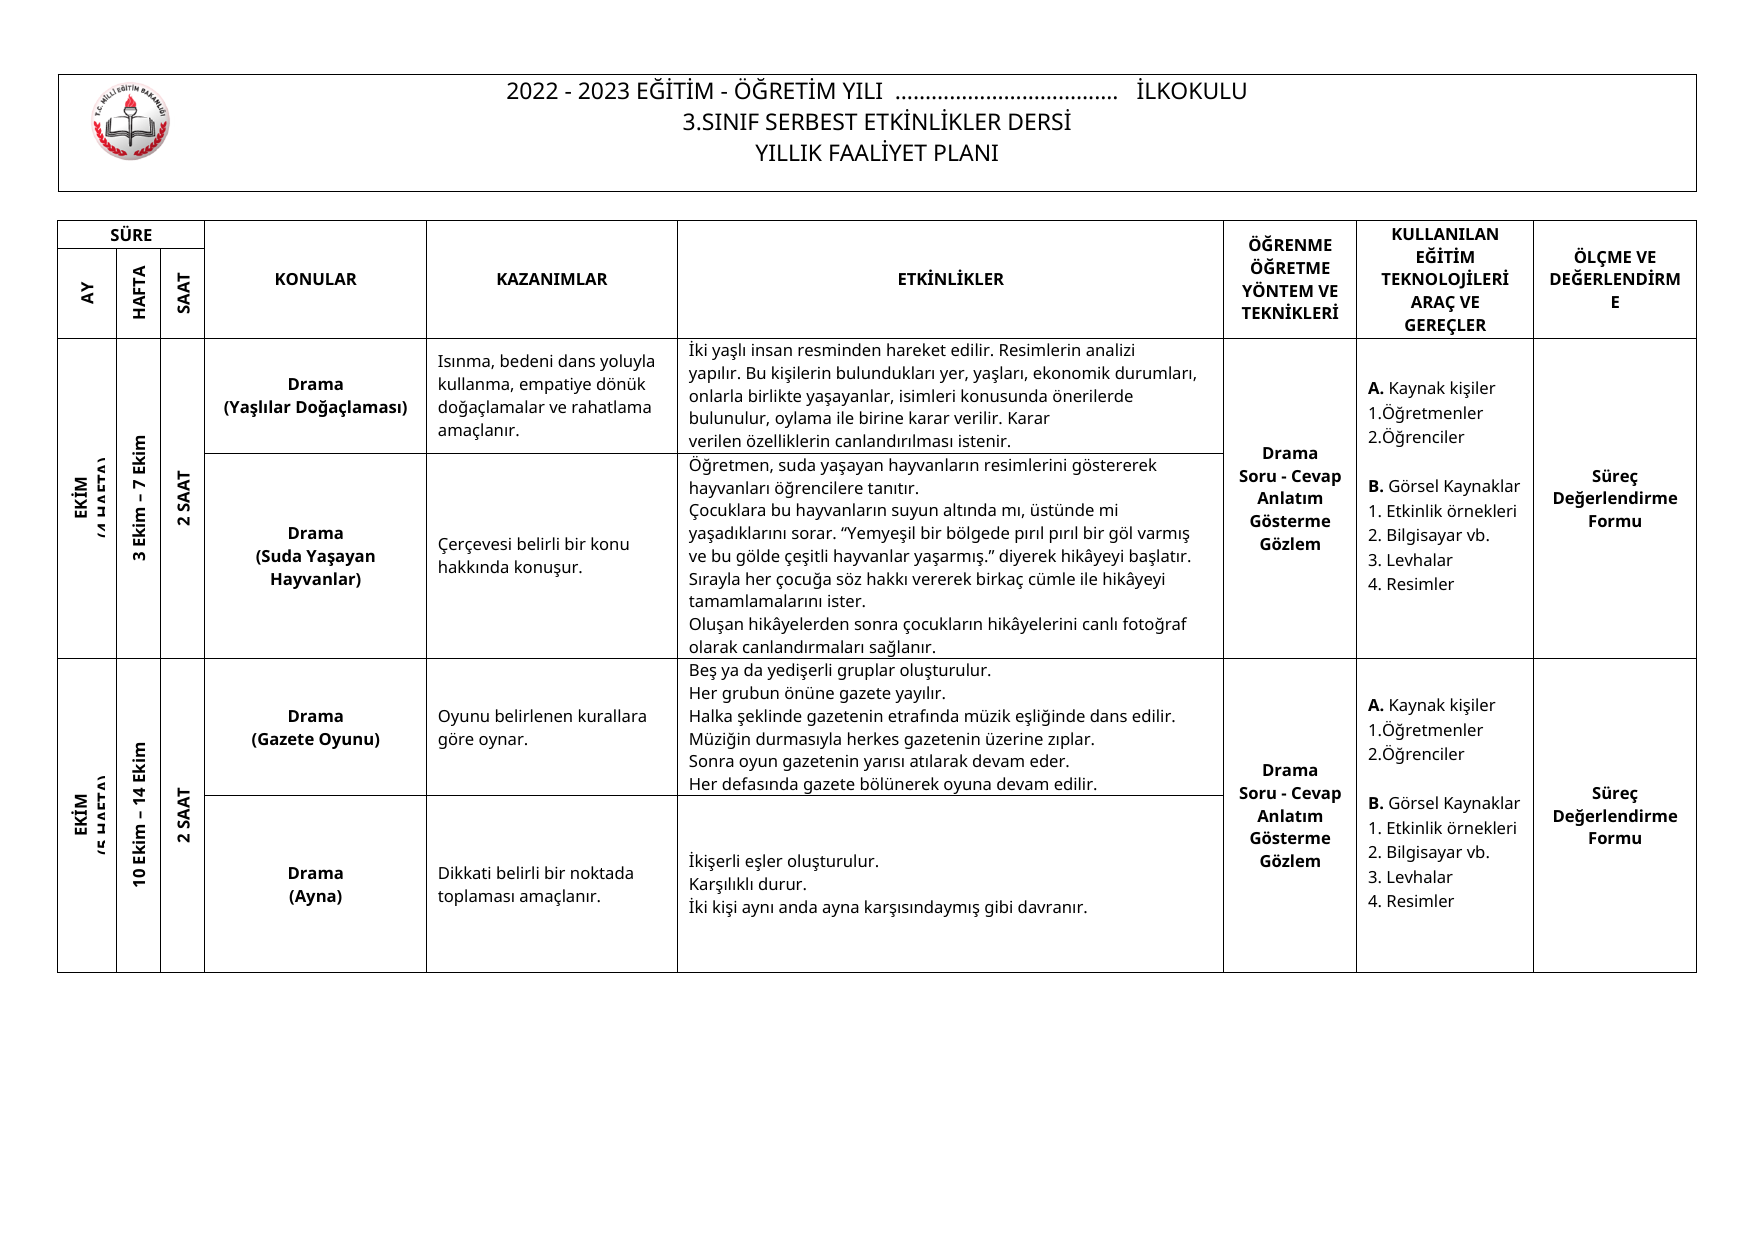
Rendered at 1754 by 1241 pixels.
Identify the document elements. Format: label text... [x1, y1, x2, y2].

table_header KAZANIMLAR [427, 221, 677, 338]
table_cell Drama (Suda Yaşayan Hayvanlar) [205, 454, 426, 658]
table_cell A. Kaynak kişiler 1.Öğretmenler 2.Öğrenciler B. Görsel Kaynaklar 1. Etkinlik örnekleri 2. Bilgisayar vb. 3. Levhalar 4. Resimler [1357, 339, 1533, 658]
table_cell HAFTA [117, 249, 160, 338]
table_cell Çerçevesi belirli bir konu hakkında konuşur. [427, 454, 677, 658]
table_cell Drama (Ayna) [205, 796, 426, 972]
table_cell Drama Soru - Cevap Anlatım Gösterme Gözlem [1224, 659, 1356, 972]
table_cell 3 Ekim – 7 Ekim [117, 339, 160, 658]
table_header KULLANILAN EĞİTİM TEKNOLOJİLERİ ARAÇ VE GEREÇLER [1357, 221, 1533, 338]
table_cell 2 SAAT [161, 659, 204, 972]
table_cell Drama Soru - Cevap Anlatım Gösterme Gözlem [1224, 339, 1356, 658]
table_cell Öğretmen, suda yaşayan hayvanların resimlerini göstererek hayvanları öğrencilere tanıtır. Çocuklara bu hayvanların suyun altında mı, üstünde mi yaşadıklarını sorar. “Yemyeşil bir bölgede pırıl pırıl bir göl varmış ve bu gölde çeşitli hayvanlar yaşarmış.” diyerek hikâyeyi başlatır. Sırayla her çocuğa söz hakkı vererek birkaç cümle ile hikâyeyi tamamlamalarını ister. Oluşan hikâyelerden sonra çocukların hikâyelerini canlı fotoğraf olarak canlandırmaları sağlanır. [678, 454, 1223, 658]
table_cell Oyunu belirlenen kurallara göre oynar. [427, 659, 677, 795]
table_cell Beş ya da yedişerli gruplar oluşturulur. Her grubun önüne gazete yayılır. Halka şeklinde gazetenin etrafında müzik eşliğinde dans edilir. Müziğin durmasıyla herkes gazetenin üzerine zıplar. Sonra oyun gazetenin yarısı atılarak devam eder. Her defasında gazete bölünerek oyuna devam edilir. [678, 659, 1223, 795]
table_header KONULAR [205, 221, 426, 338]
table_cell İkişerli eşler oluşturulur. Karşılıklı durur. İki kişi aynı anda ayna karşısındaymış gibi davranır. [678, 796, 1223, 972]
table_cell Süreç Değerlendirme Formu [1534, 659, 1696, 972]
table_cell 10 Ekim – 14 Ekim [117, 659, 160, 972]
table_cell Drama (Gazete Oyunu) [205, 659, 426, 795]
table_cell Dikkati belirli bir noktada toplaması amaçlanır. [427, 796, 677, 972]
table_cell A. Kaynak kişiler 1.Öğretmenler 2.Öğrenciler B. Görsel Kaynaklar 1. Etkinlik örnekleri 2. Bilgisayar vb. 3. Levhalar 4. Resimler [1357, 659, 1533, 972]
table_cell 2 SAAT [161, 339, 204, 658]
table_cell SAAT [161, 249, 204, 338]
table_cell EKİM (5.HAFTA) [58, 659, 116, 972]
table_cell Drama (Yaşlılar Doğaçlaması) [205, 339, 426, 452]
table_cell AY [58, 249, 116, 338]
table_header SÜRE [58, 221, 204, 248]
table_cell Süreç Değerlendirme Formu [1534, 339, 1696, 658]
table_header ÖĞRENME ÖĞRETME YÖNTEM VE TEKNİKLERİ [1224, 221, 1356, 338]
table_cell İki yaşlı insan resminden hareket edilir. Resimlerin analizi yapılır. Bu kişilerin bulundukları yer, yaşları, ekonomik durumları, onlarla birlikte yaşayanlar, isimleri konusunda önerilerde bulunulur, oylama ile birine karar verilir. Karar verilen özelliklerin canlandırılması istenir. [678, 339, 1223, 452]
table_header ETKİNLİKLER [678, 221, 1223, 338]
table_header ÖLÇME VE DEĞERLENDİRME [1534, 221, 1696, 338]
table_cell Isınma, bedeni dans yoluyla kullanma, empatiye dönük doğaçlamalar ve rahatlama amaçlanır. [427, 339, 677, 452]
table_cell EKİM (4.HAFTA) [58, 339, 116, 658]
picture [85, 77, 175, 167]
